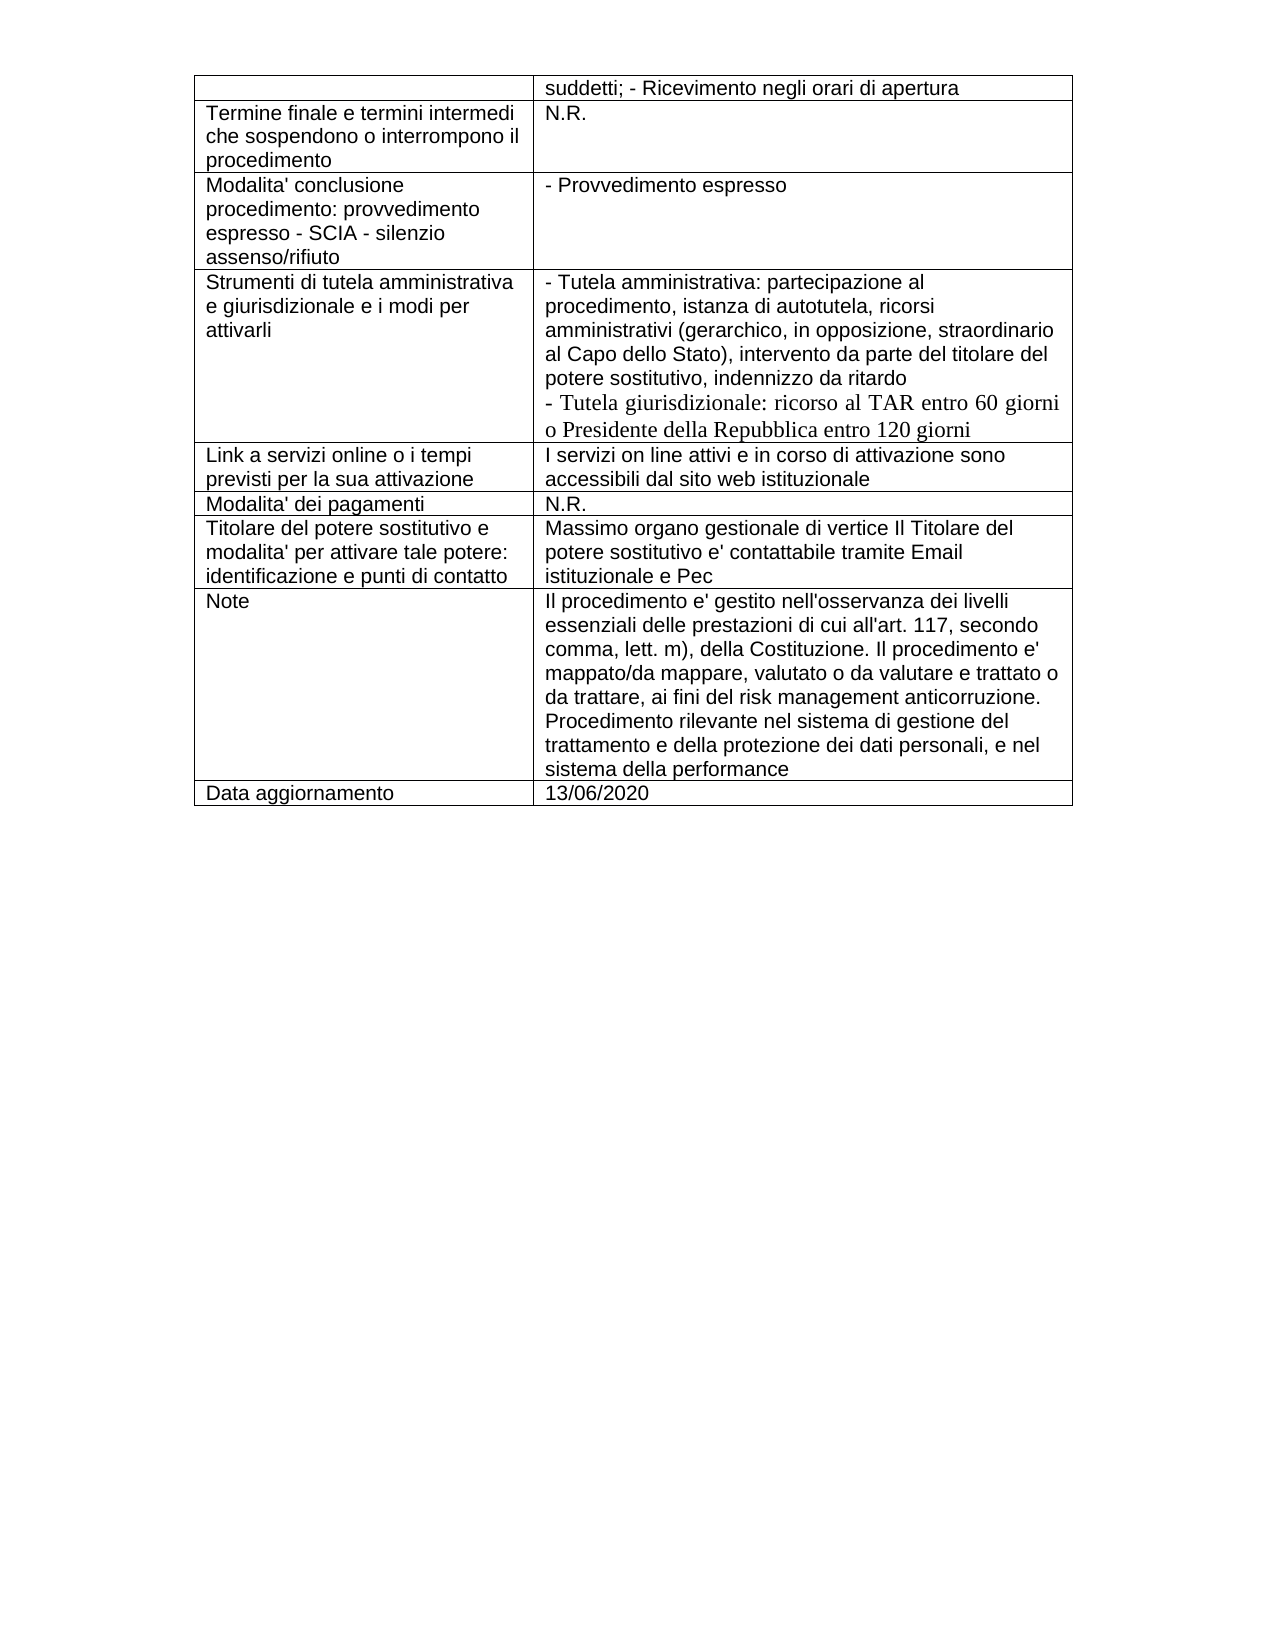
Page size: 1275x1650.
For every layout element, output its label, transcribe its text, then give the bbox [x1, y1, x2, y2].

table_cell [195, 76, 533, 100]
table_cell - Tutela amministrativa: partecipazione al procedimento, istanza di autotutela, ricorsi amministrativi (gerarchico, in opposizione, straordinario al Capo dello Stato), intervento da parte del titolare del potere sostitutivo, indennizzo da ritardo - Tutela giurisdizionale: ricorso al TAR entro 60 giorni o Presidente della Repubblica entro 120 giorni [534, 270, 1072, 442]
table_cell Data aggiornamento [195, 781, 533, 805]
table_cell Note [195, 589, 533, 780]
table_cell I servizi on line attivi e in corso di attivazione sono accessibili dal sito web istituzionale [534, 443, 1072, 491]
table_cell Titolare del potere sostitutivo e modalita' per attivare tale potere: identificazione e punti di contatto [195, 516, 533, 588]
table_cell - Provvedimento espresso [534, 173, 1072, 269]
table_cell Modalita' conclusione procedimento: provvedimento espresso - SCIA - silenzio assenso/rifiuto [195, 173, 533, 269]
table_cell Modalita' dei pagamenti [195, 492, 533, 515]
table_cell Strumenti di tutela amministrativa e giurisdizionale e i modi per attivarli [195, 270, 533, 442]
table_cell Massimo organo gestionale di vertice Il Titolare del potere sostitutivo e' contattabile tramite Email istituzionale e Pec [534, 516, 1072, 588]
table_cell Link a servizi online o i tempi previsti per la sua attivazione [195, 443, 533, 491]
table_cell N.R. [534, 492, 1072, 515]
table_cell Il procedimento e' gestito nell'osservanza dei livelli essenziali delle prestazioni di cui all'art. 117, secondo comma, lett. m), della Costituzione. Il procedimento e' mappato/da mappare, valutato o da valutare e trattato o da trattare, ai fini del risk management anticorruzione. Procedimento rilevante nel sistema di gestione del trattamento e della protezione dei dati personali, e nel sistema della performance [534, 589, 1072, 780]
table_cell N.R. [534, 101, 1072, 172]
table_cell Termine finale e termini intermedi che sospendono o interrompono il procedimento [195, 101, 533, 172]
table_cell 13/06/2020 [534, 781, 1072, 805]
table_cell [534, 76, 1072, 100]
